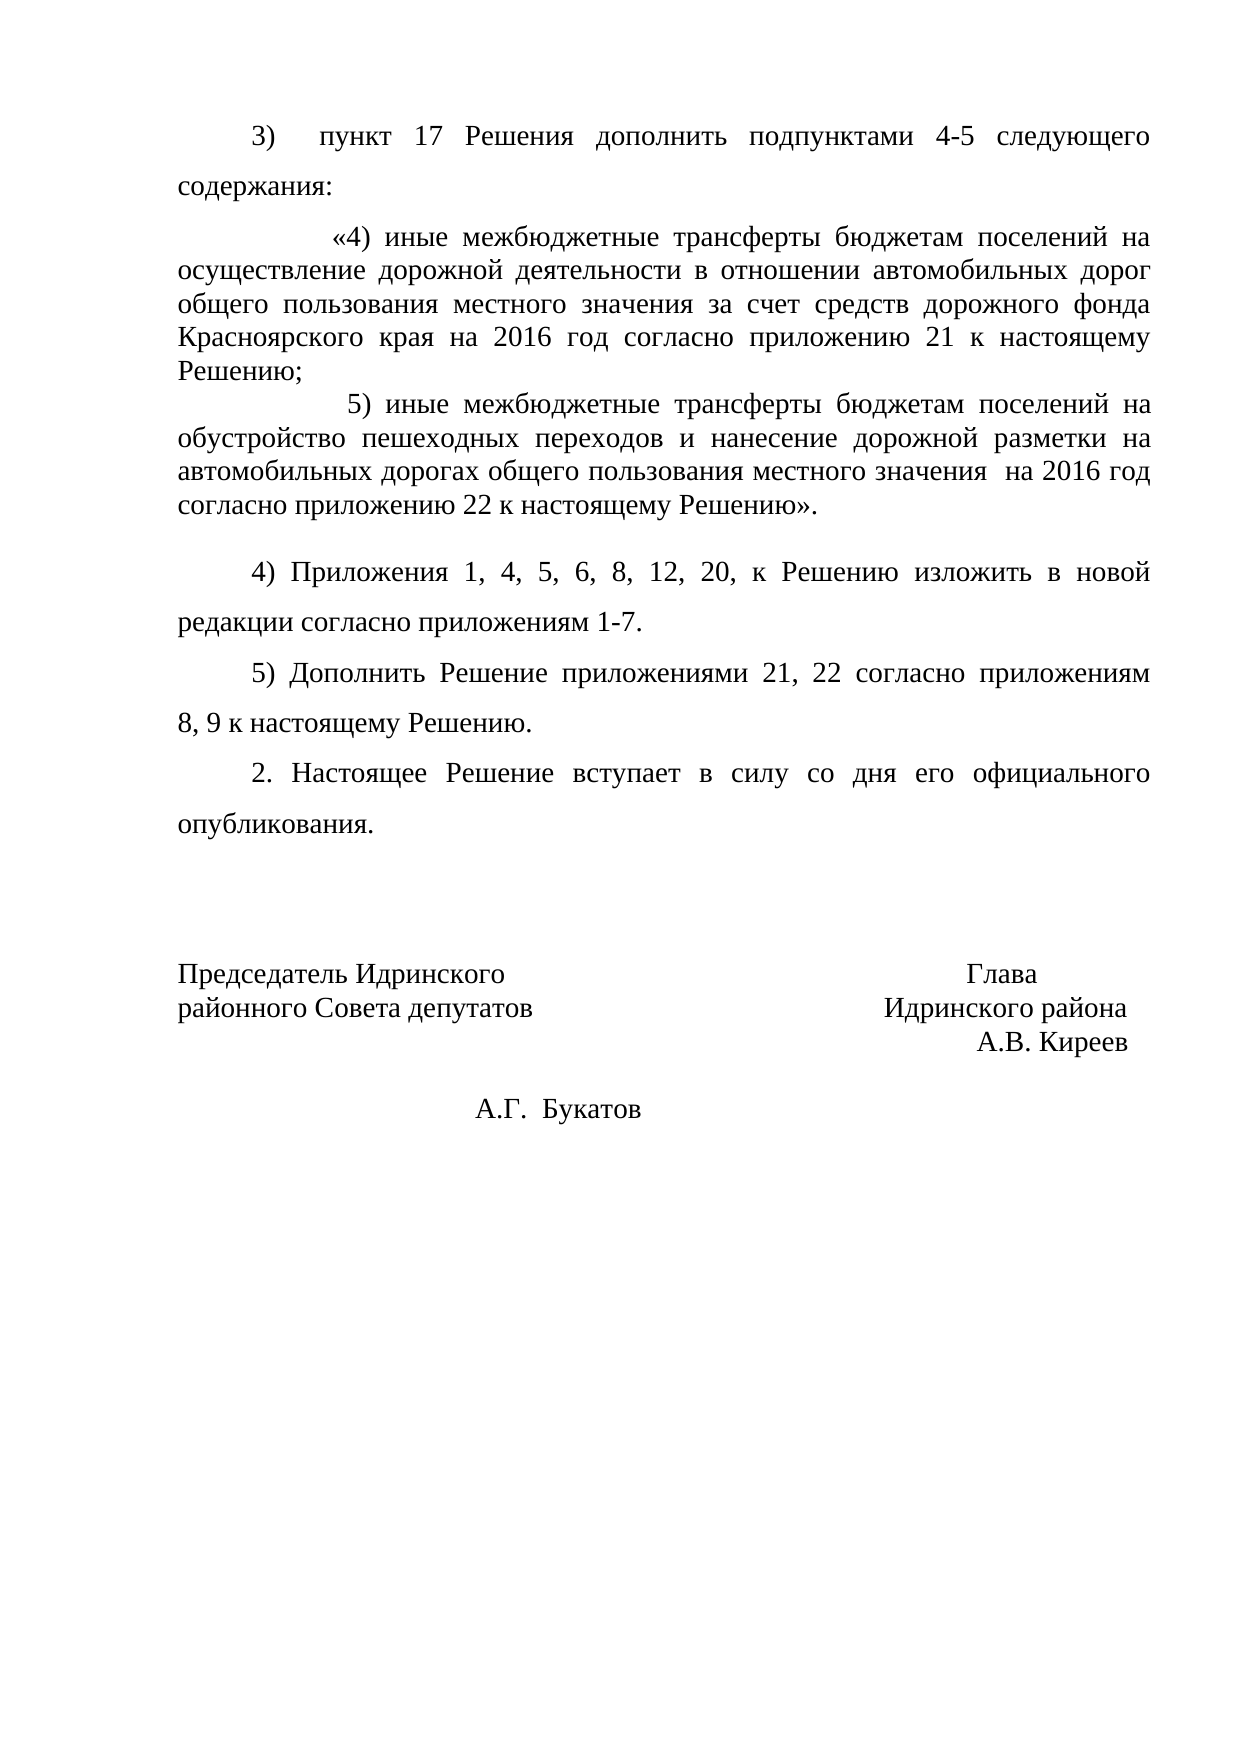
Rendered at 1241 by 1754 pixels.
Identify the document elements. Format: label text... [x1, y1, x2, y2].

text 4) Приложения 1, 4, 5, 6, 8, 12, 20, к Решению изложить в новой редакции согласно приложениям 1-7. [177, 554, 1152, 638]
text 5) Дополнить Решение приложениями 21, 22 согласно приложениям 8, 9 к настоящему Решению. [177, 655, 1152, 739]
table_header Глава Идринского района А.В. Киреев [653, 957, 1139, 1124]
table_header Председатель Идринского районного Совета депутатов А.Г. Букатов [166, 957, 653, 1124]
text 2. Настоящее Решение вступает в силу со дня его официального опубликования. [177, 755, 1152, 839]
text 3) пункт 17 Решения дополнить подпунктами 4-5 следующего содержания: [177, 118, 1152, 202]
text 5) иные межбюджетные трансферты бюджетам поселений на обустройство пешеходных переходов и нанесение дорожной разметки на автомобильных дорогах общего пользования местного значения на 2016 год согласно приложению 22 к настоящему Решению». [177, 386, 1152, 521]
text «4) иные межбюджетные трансферты бюджетам поселений на осуществление дорожной деятельности в отношении автомобильных дорог общего пользования местного значения за счет средств дорожного фонда Красноярского края на 2016 год согласно приложению 21 к настоящему Решению; [177, 219, 1152, 386]
